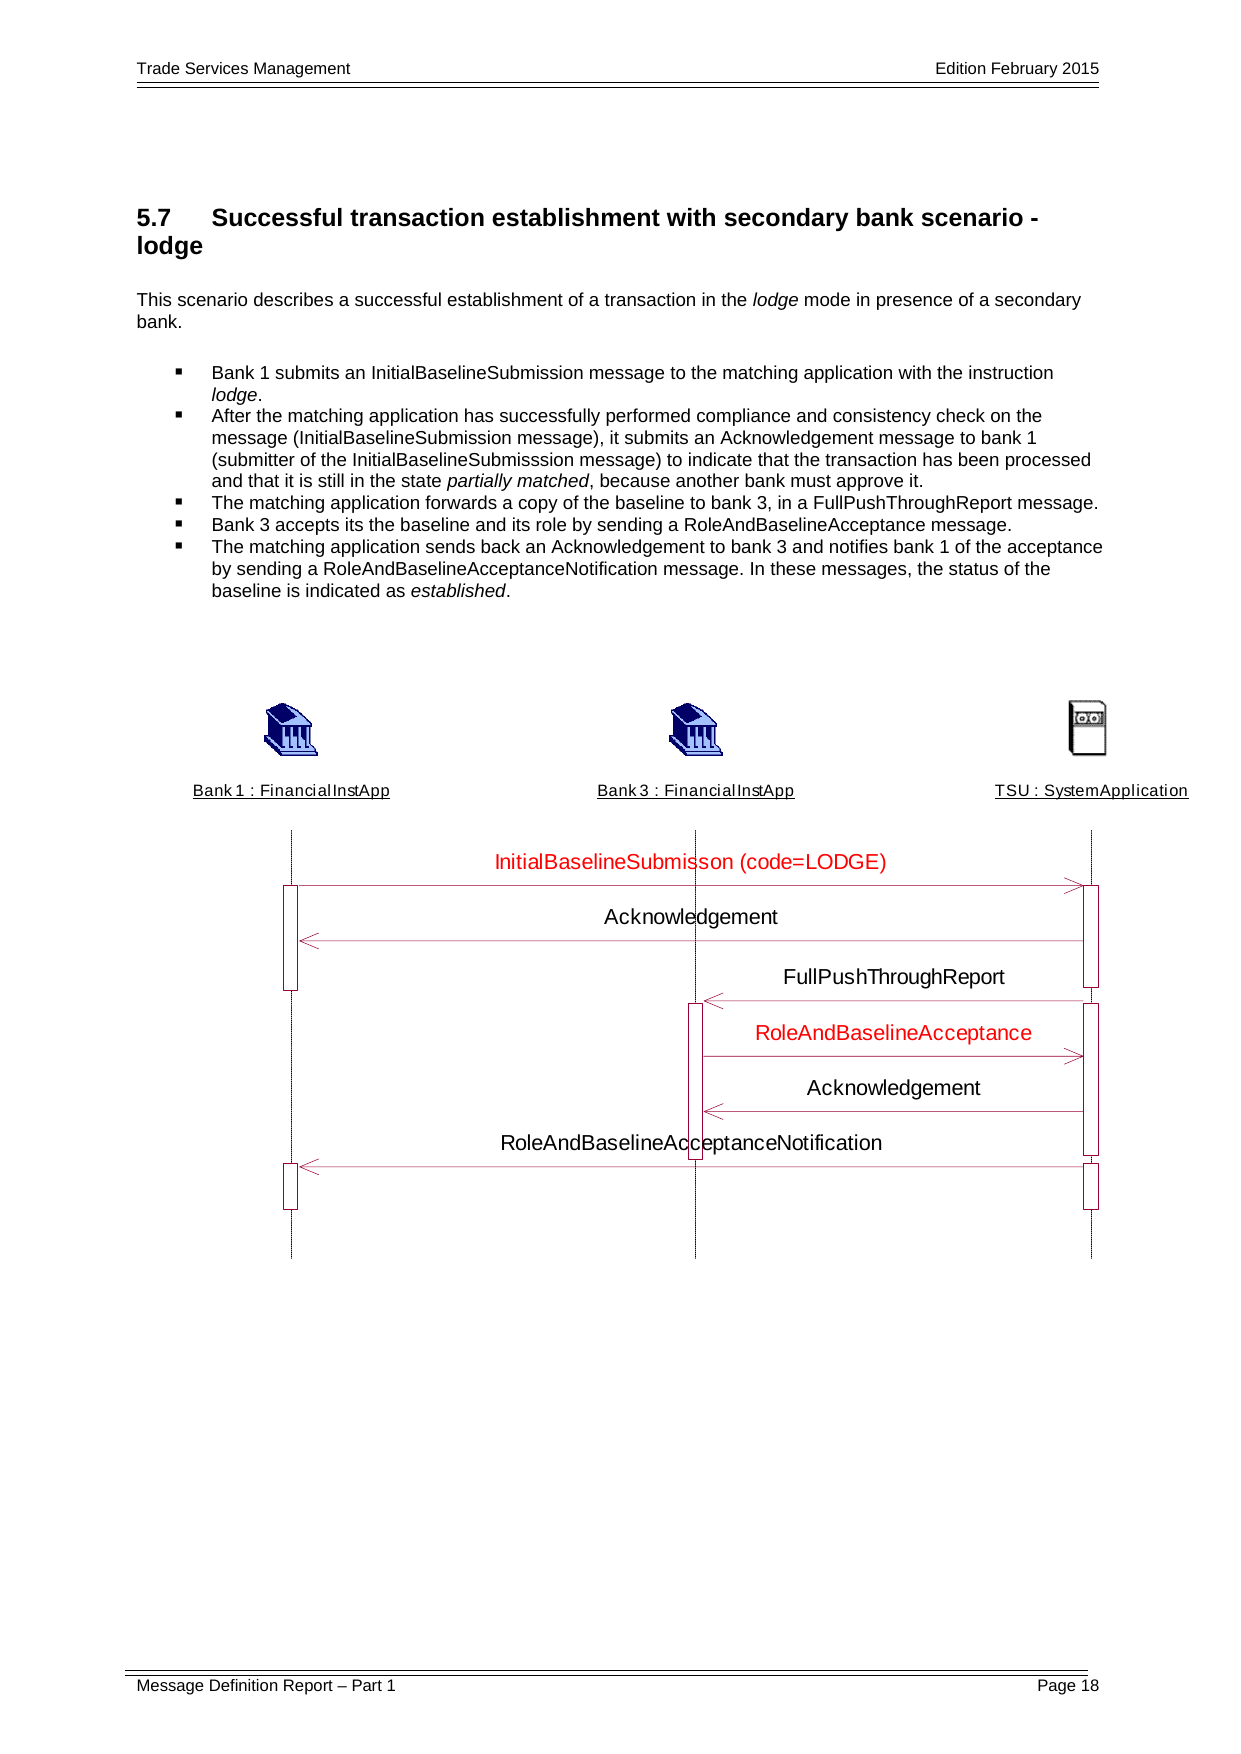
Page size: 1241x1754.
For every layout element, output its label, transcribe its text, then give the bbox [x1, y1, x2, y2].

text This scenario describes a successful establishment of a transaction in the lodge mode in presence of a secondary bank. [136, 289, 1104, 332]
list The matching application sends back an Acknowledgement to bank 3 and notifies bank 1 of the acceptance by sending a RoleAndBaselineAcceptanceNotification message. In these messages, the status of the baseline is indicated as established. [174, 536, 1104, 601]
subtitle Successful transaction establishment with secondary bank scenario - lodge [136, 202, 1104, 260]
list Bank 1 submits an InitialBaselineSubmission message to the matching application with the instruction lodge. [174, 361, 1104, 405]
list After the matching application has successfully performed compliance and consistency check on the message (InitialBaselineSubmission message), it submits an Acknowledgement message to bank 1 (submitter of the InitialBaselineSubmisssion message) to indicate that the transaction has been processed and that it is still in the state partially matched, because another bank must approve it. [174, 405, 1104, 492]
list Bank 3 accepts its the baseline and its role by sending a RoleAndBaselineAcceptance message. [174, 514, 1104, 536]
list The matching application forwards a copy of the baseline to bank 3, in a FullPushThroughReport message. [174, 492, 1104, 514]
